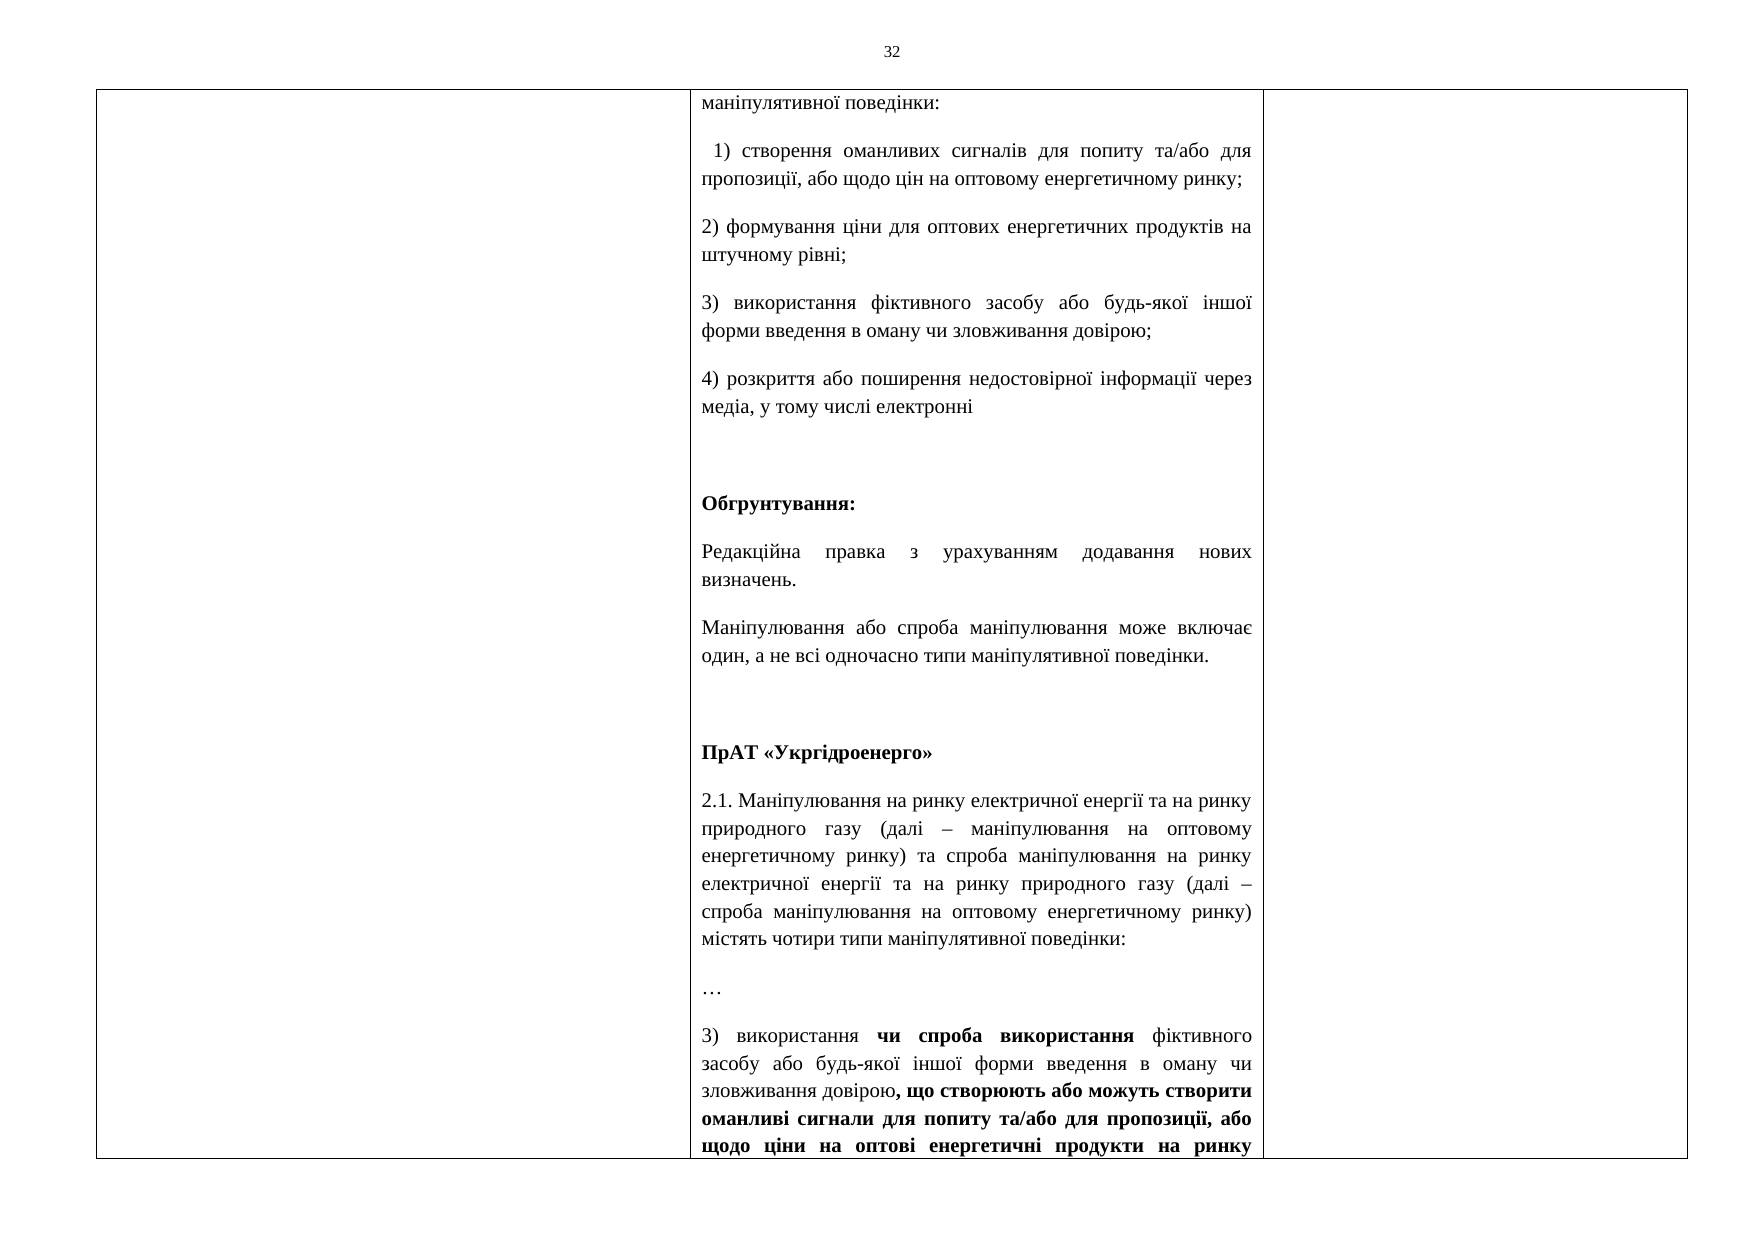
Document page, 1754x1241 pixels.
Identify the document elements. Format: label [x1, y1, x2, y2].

table_cell [97, 90, 690, 1157]
table_cell [691, 90, 1263, 1157]
table_cell [1264, 90, 1687, 1157]
